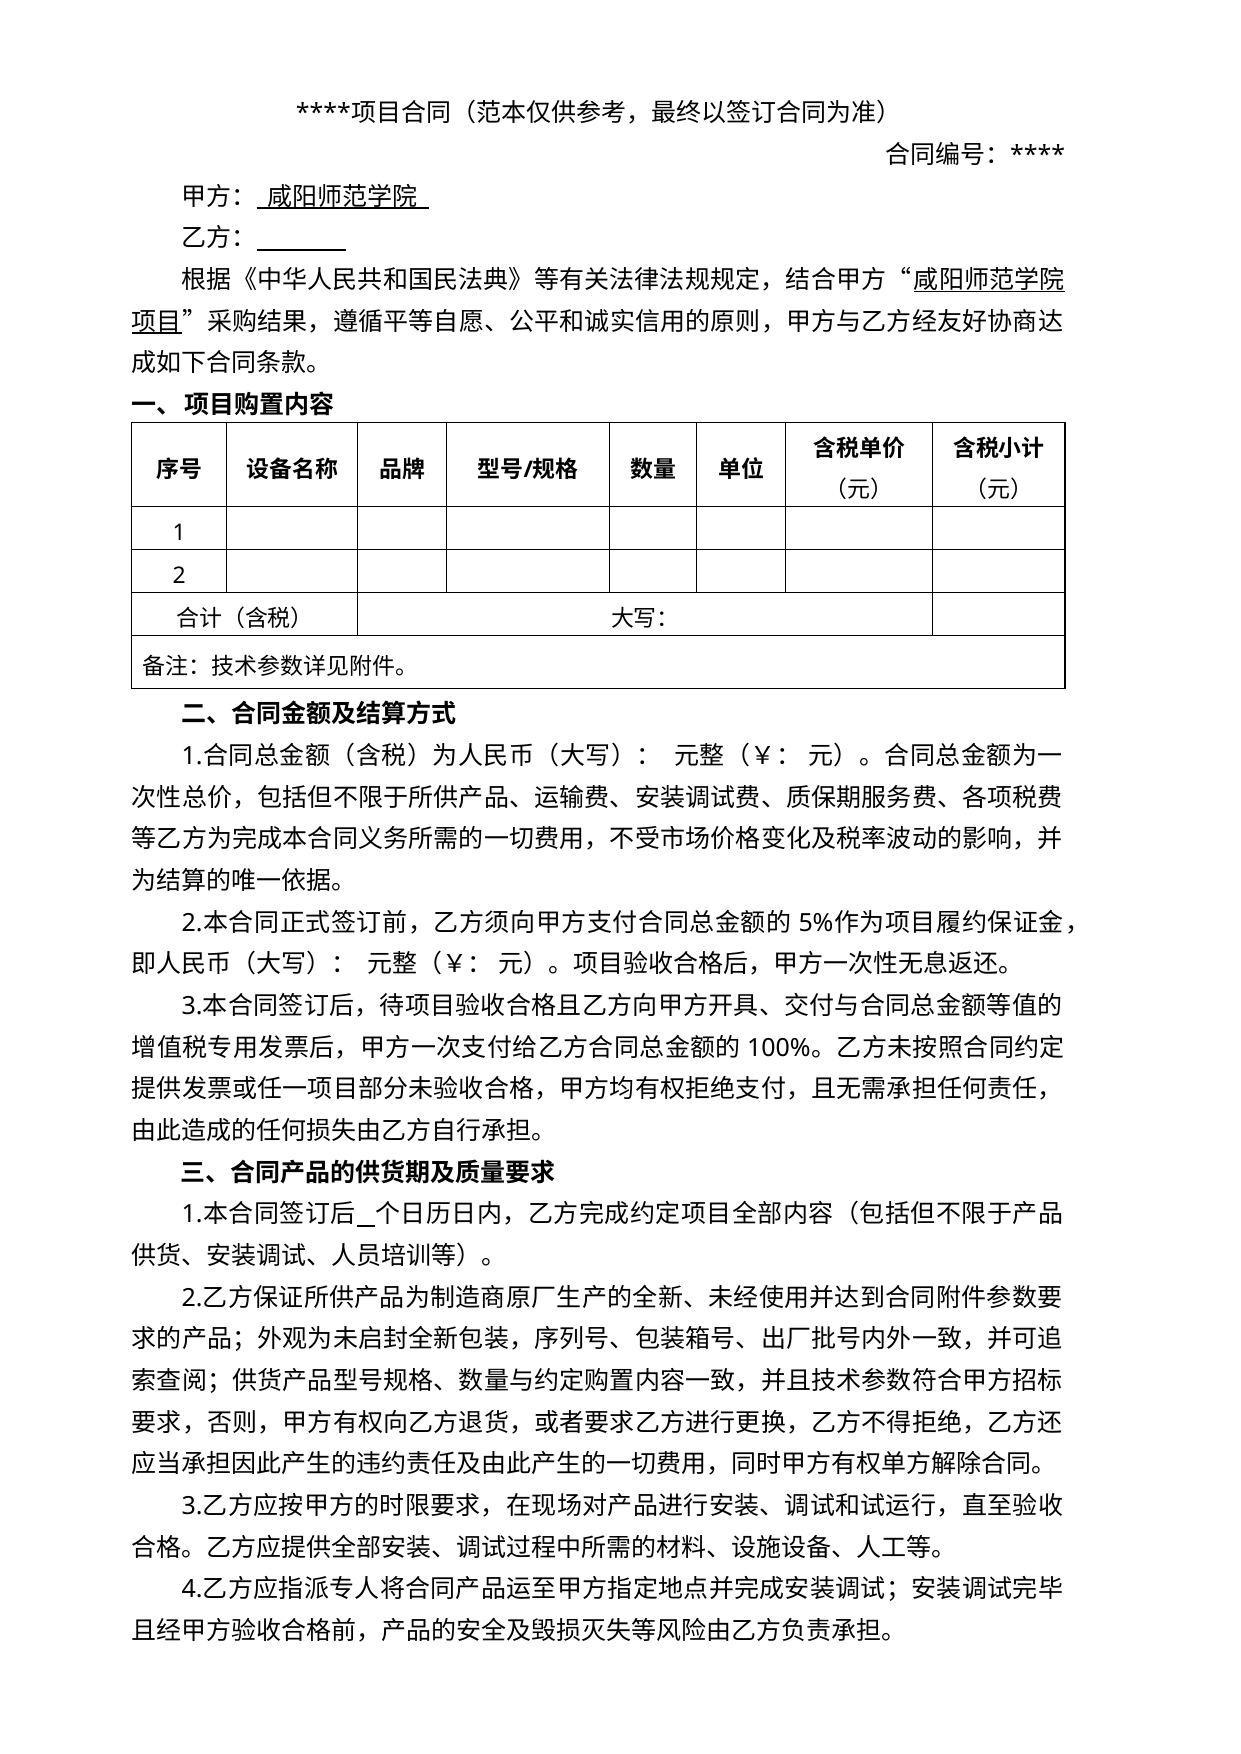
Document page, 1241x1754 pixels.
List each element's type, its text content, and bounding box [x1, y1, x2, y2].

text 3.乙方应按甲方的时限要求，在现场对产品进行安装、调试和试运行，直至验收合格。乙方应提供全部安装、调试过程中所需的材料、设施设备、人工等。 [131, 1481, 1065, 1564]
table_cell [447, 550, 609, 592]
table_header 数量 [610, 423, 696, 506]
table_cell [227, 550, 357, 592]
text 4.乙方应指派专人将合同产品运至甲方指定地点并完成安装调试；安装调试完毕且经甲方验收合格前，产品的安全及毁损灭失等风险由乙方负责承担。 [131, 1564, 1065, 1648]
table_cell [786, 550, 932, 592]
table_header 含税小计（元） [933, 423, 1064, 506]
table_cell 1 [132, 507, 226, 549]
table_cell 大写： [358, 593, 932, 635]
table_header 单位 [697, 423, 785, 506]
text ****项目合同（范本仅供参考，最终以签订合同为准） [131, 88, 1065, 130]
table_cell 备注：技术参数详见附件。 [132, 636, 1064, 688]
table_header 含税单价（元） [786, 423, 932, 506]
table_cell [697, 550, 785, 592]
text 3.本合同签订后，待项目验收合格且乙方向甲方开具、交付与合同总金额等值的增值税专用发票后，甲方一次支付给乙方合同总金额的100%。乙方未按照合同约定提供发票或任一项目部分未验收合格，甲方均有权拒绝支付，且无需承担任何责任，由此造成的任何损失由乙方自行承担。 [131, 981, 1065, 1148]
table_cell 2 [132, 550, 226, 592]
table_cell [358, 507, 446, 549]
table_header 品牌 [358, 423, 446, 506]
table_cell [227, 507, 357, 549]
text 二、合同金额及结算方式 [131, 689, 1065, 731]
table_cell [697, 507, 785, 549]
table_cell [447, 507, 609, 549]
table_header 型号/规格 [447, 423, 609, 506]
text 甲方： 咸阳师范学院 [131, 172, 1065, 213]
text 三、合同产品的供货期及质量要求 [131, 1148, 1065, 1189]
text 1.本合同签订后 个日历日内，乙方完成约定项目全部内容（包括但不限于产品供货、安装调试、人员培训等）。 [131, 1189, 1065, 1273]
text 根据《中华人民共和国民法典》等有关法律法规规定，结合甲方“咸阳师范学院 项目”采购结果，遵循平等自愿、公平和诚实信用的原则，甲方与乙方经友好协商达成如下合同条款。 [131, 255, 1065, 380]
text 乙方： [131, 213, 1065, 255]
table_header 设备名称 [227, 423, 357, 506]
text 1.合同总金额（含税）为人民币（大写）： 元整（￥： 元）。合同总金额为一次性总价，包括但不限于所供产品、运输费、安装调试费、质保期服务费、各项税费等乙方为完成本合同义务所需的一切费用，不受市场价格变化及税率波动的影响，并为结算的唯一依据。 [131, 731, 1065, 898]
table_cell [933, 593, 1064, 635]
table_cell [358, 550, 446, 592]
list 项目购置内容 [131, 380, 1065, 422]
table_cell [933, 507, 1064, 549]
table_cell [610, 507, 696, 549]
table_cell 合计（含税） [132, 593, 357, 635]
text 2.本合同正式签订前，乙方须向甲方支付合同总金额的5%作为项目履约保证金，即人民币（大写）： 元整（￥： 元）。项目验收合格后，甲方一次性无息返还。 [131, 898, 1065, 981]
table_cell [933, 550, 1064, 592]
table_cell [786, 507, 932, 549]
text 合同编号：**** [131, 130, 1065, 172]
text 2.乙方保证所供产品为制造商原厂生产的全新、未经使用并达到合同附件参数要求的产品；外观为未启封全新包装，序列号、包装箱号、出厂批号内外一致，并可追索查阅；供货产品型号规格、数量与约定购置内容一致，并且技术参数符合甲方招标要求，否则，甲方有权向乙方退货，或者要求乙方进行更换，乙方不得拒绝，乙方还应当承担因此产生的违约责任及由此产生的一切费用，同时甲方有权单方解除合同。 [131, 1273, 1065, 1481]
table_cell [610, 550, 696, 592]
table_header 序号 [132, 423, 226, 506]
